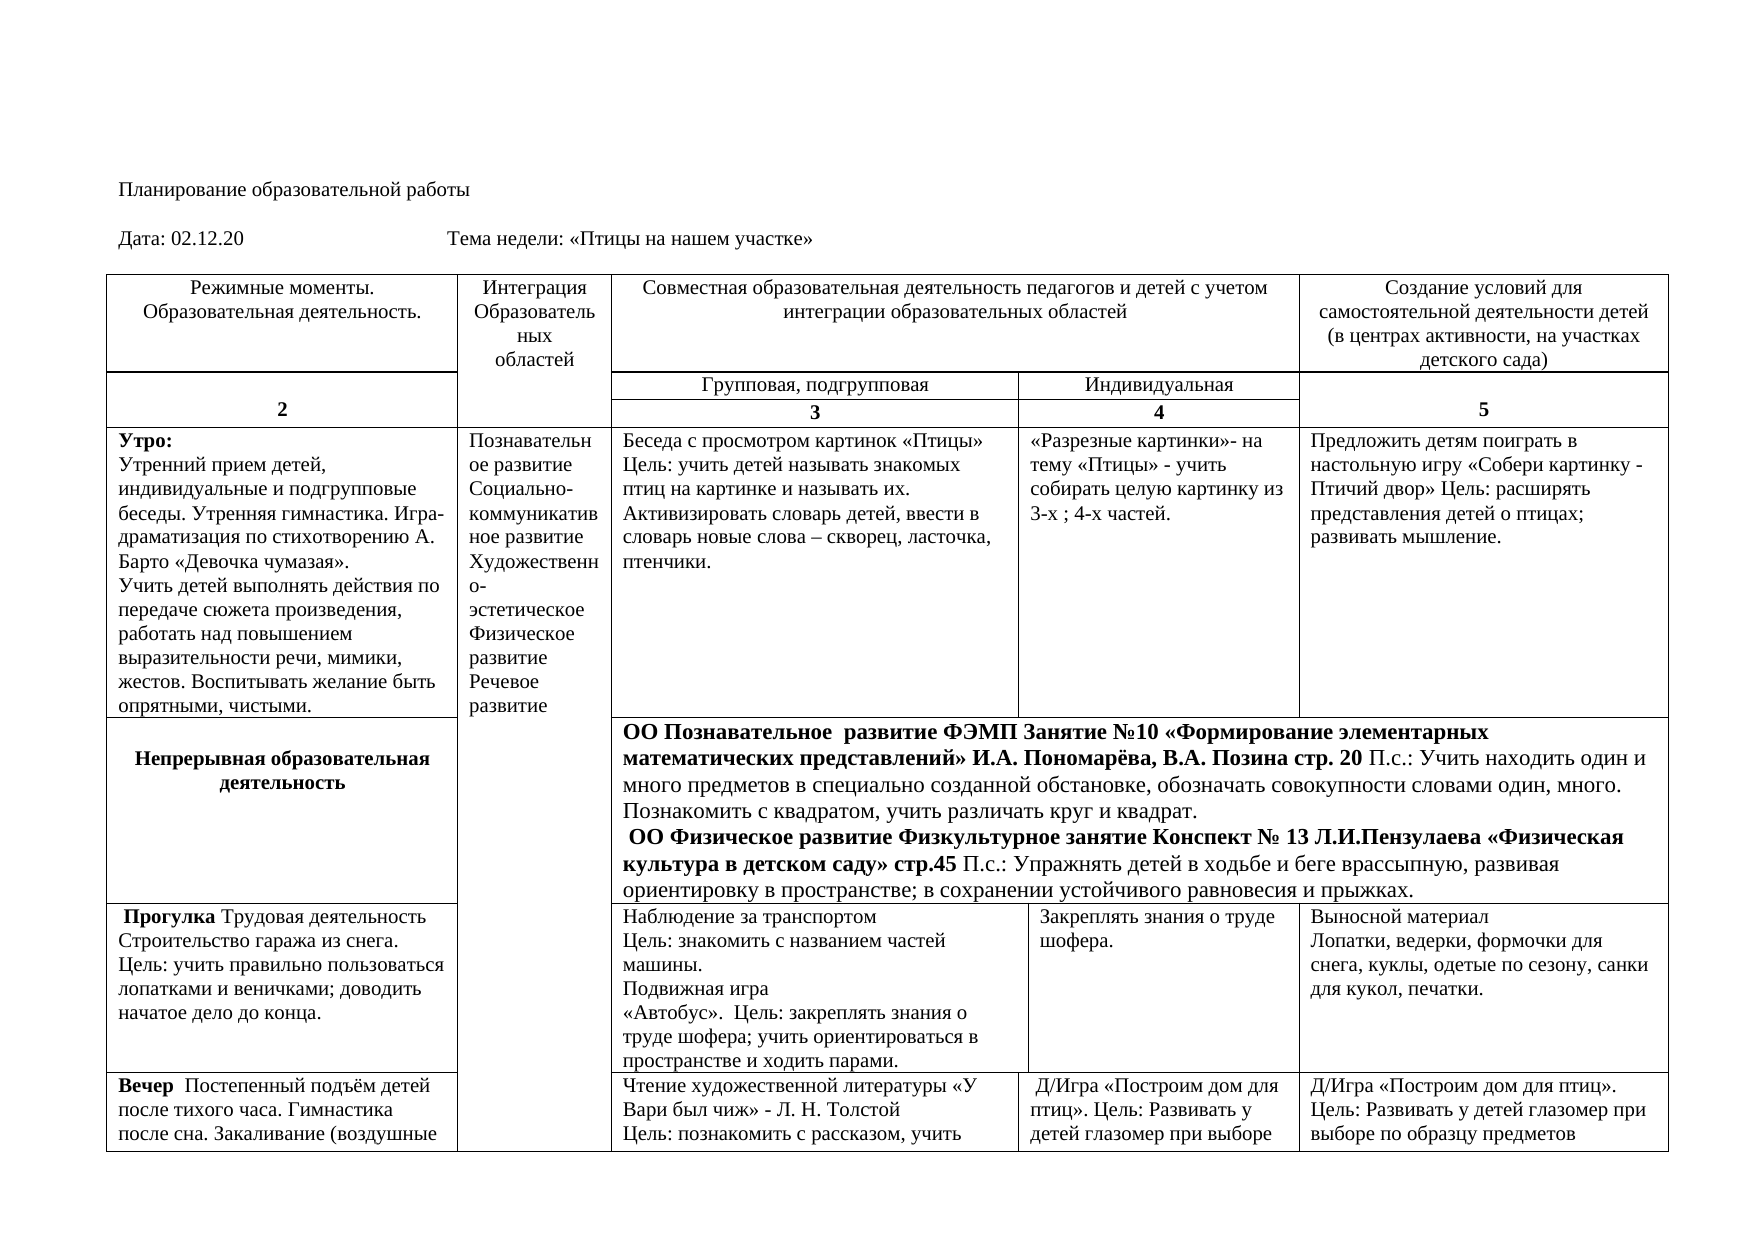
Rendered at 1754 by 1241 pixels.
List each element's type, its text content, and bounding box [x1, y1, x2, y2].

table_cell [107, 1073, 457, 1151]
table_cell Утро: Утренний прием детей, индивидуальные и подгрупповые беседы. Утренняя гимнастика. Игра-драматизация по стихотворению А. Барто «Девочка чумазая». Учить детей выполнять действия по передаче сюжета произведения, работать над повышением выразительности речи, мимики, жестов. Воспитывать желание быть опрятными, чистыми. [107, 428, 457, 717]
text Дата: 02.12.20 Тема недели: «Птицы на нашем участке» [118, 226, 1636, 250]
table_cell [1300, 1073, 1668, 1151]
table_cell 5 [1300, 373, 1668, 427]
table_header Создание условий для самостоятельной деятельности детей (в центрах активности, на участках детского сада) [1300, 275, 1668, 371]
table_cell Выносной материал Лопатки, ведерки, формочки для снега, куклы, одетые по сезону, санки для кукол, печатки. [1300, 904, 1668, 1072]
table_cell ОО Познавательное развитие ФЭМП Занятие №10 «Формирование элементарных математических представлений» И.А. Пономарёва, В.А. Позина стр. 20 П.с.: Учить находить один и много предметов в специально созданной обстановке, обозначать совокупности словами один, много. Познакомить с квадратом, учить различать круг и квадрат. ОО Физическое развитие Физкультурное занятие Конспект № 13 Л.И.Пензулаева «Физическая культура в детском саду» стр.45 П.с.: Упражнять детей в ходьбе и беге врассыпную, развивая ориентировку в пространстве; в сохранении устойчивого равновесия и прыжках. [612, 718, 1668, 902]
table_cell Групповая, подгрупповая [612, 373, 1018, 399]
table_cell Непрерывная образовательная деятельность [107, 718, 457, 902]
table_cell 3 [612, 400, 1018, 427]
table_cell «Разрезные картинки»- на тему «Птицы» - учить собирать целую картинку из 3-х ; 4-х частей. [1019, 428, 1299, 717]
table_cell Закреплять знания о труде шофера. [1029, 904, 1299, 1072]
table_cell Наблюдение за транспортом Цель: знакомить с названием частей машины. Подвижная игра «Автобус». Цель: закреплять знания о труде шофера; учить ориентироваться в пространстве и ходить парами. [612, 904, 1028, 1072]
table_cell Беседа с просмотром картинок «Птицы» Цель: учить детей называть знакомых птиц на картинке и называть их. Активизировать словарь детей, ввести в словарь новые слова – скворец, ласточка, птенчики. [612, 428, 1018, 717]
table_header Совместная образовательная деятельность педагогов и детей с учетом интеграции образовательных областей [612, 275, 1299, 371]
text Планирование образовательной работы [118, 177, 1636, 201]
table_cell Индивидуальная [1019, 373, 1299, 399]
table_cell Познавательное развитие Социально- коммуникативное развитие Художественно- эстетическое Физическое развитие Речевое развитие [458, 428, 611, 1151]
table_header Интеграция Образовательных областей [458, 275, 611, 427]
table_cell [612, 1073, 1018, 1151]
table_cell 2 [107, 373, 457, 427]
table_header Режимные моменты. Образовательная деятельность. [107, 275, 457, 371]
table_cell Предложить детям поиграть в настольную игру «Собери картинку - Птичий двор» Цель: расширять представления детей о птицах; развивать мышление. [1300, 428, 1668, 717]
table_cell 4 [1019, 400, 1299, 427]
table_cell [1019, 1073, 1299, 1151]
